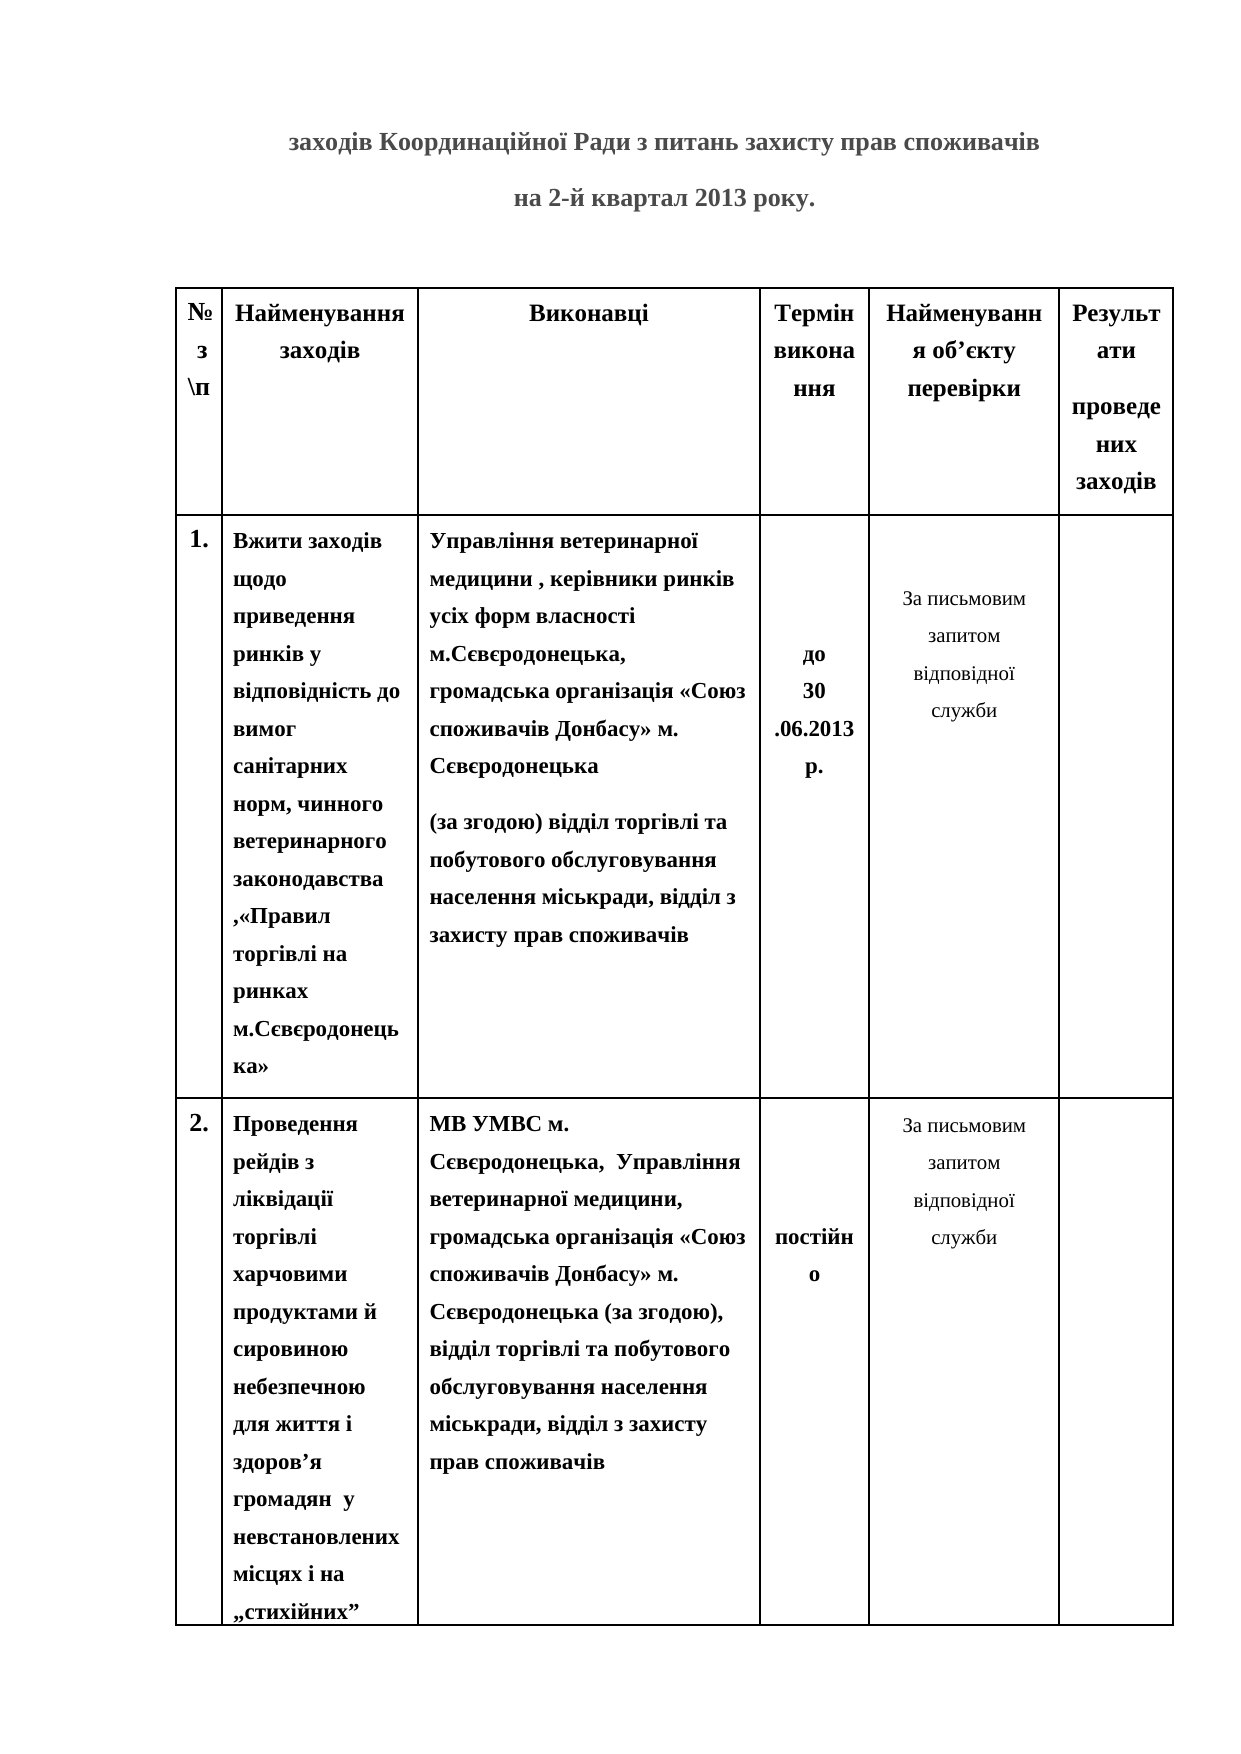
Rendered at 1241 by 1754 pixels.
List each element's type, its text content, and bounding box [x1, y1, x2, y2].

table_header Виконавці [419, 289, 759, 514]
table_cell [419, 1099, 759, 1624]
table_header Термін виконання [761, 289, 868, 514]
table_cell до 30.06.2013р. [761, 516, 868, 1097]
table_cell 2. [177, 1099, 221, 1624]
table_cell [1060, 1099, 1172, 1624]
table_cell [223, 1099, 417, 1624]
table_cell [870, 1099, 1058, 1624]
table_cell Вжити заходів щодо приведення ринків у відповідність до вимог санітарних норм, чинного ветеринарного законодавства,«Правил торгівлі на ринках м.Сєвєродонецька» [223, 516, 417, 1097]
table_cell 1. [177, 516, 221, 1097]
text заходів Координаційної Ради з питань захисту прав споживачів [177, 118, 1152, 156]
table_cell постійно [761, 1099, 868, 1624]
table_header № з\п [177, 289, 221, 514]
table_cell Управління ветеринарної медицини , керівники ринків усіх форм власності м.Сєвєродонецька, громадська організація «Союз споживачів Донбасу» м. Сєвєродонецька (за згодою) відділ торгівлі та побутового обслуговування населення міськради, відділ з захисту прав споживачів [419, 516, 759, 1097]
table_cell [1060, 516, 1172, 1097]
text на 2-й квартал 2013 року. [177, 174, 1152, 212]
table_cell За письмовим запитом відповідної служби [870, 516, 1058, 1097]
table_header Результати проведених заходів [1060, 289, 1172, 514]
table_header Найменування об’єкту перевірки [870, 289, 1058, 514]
table_header Найменування заходів [223, 289, 417, 514]
